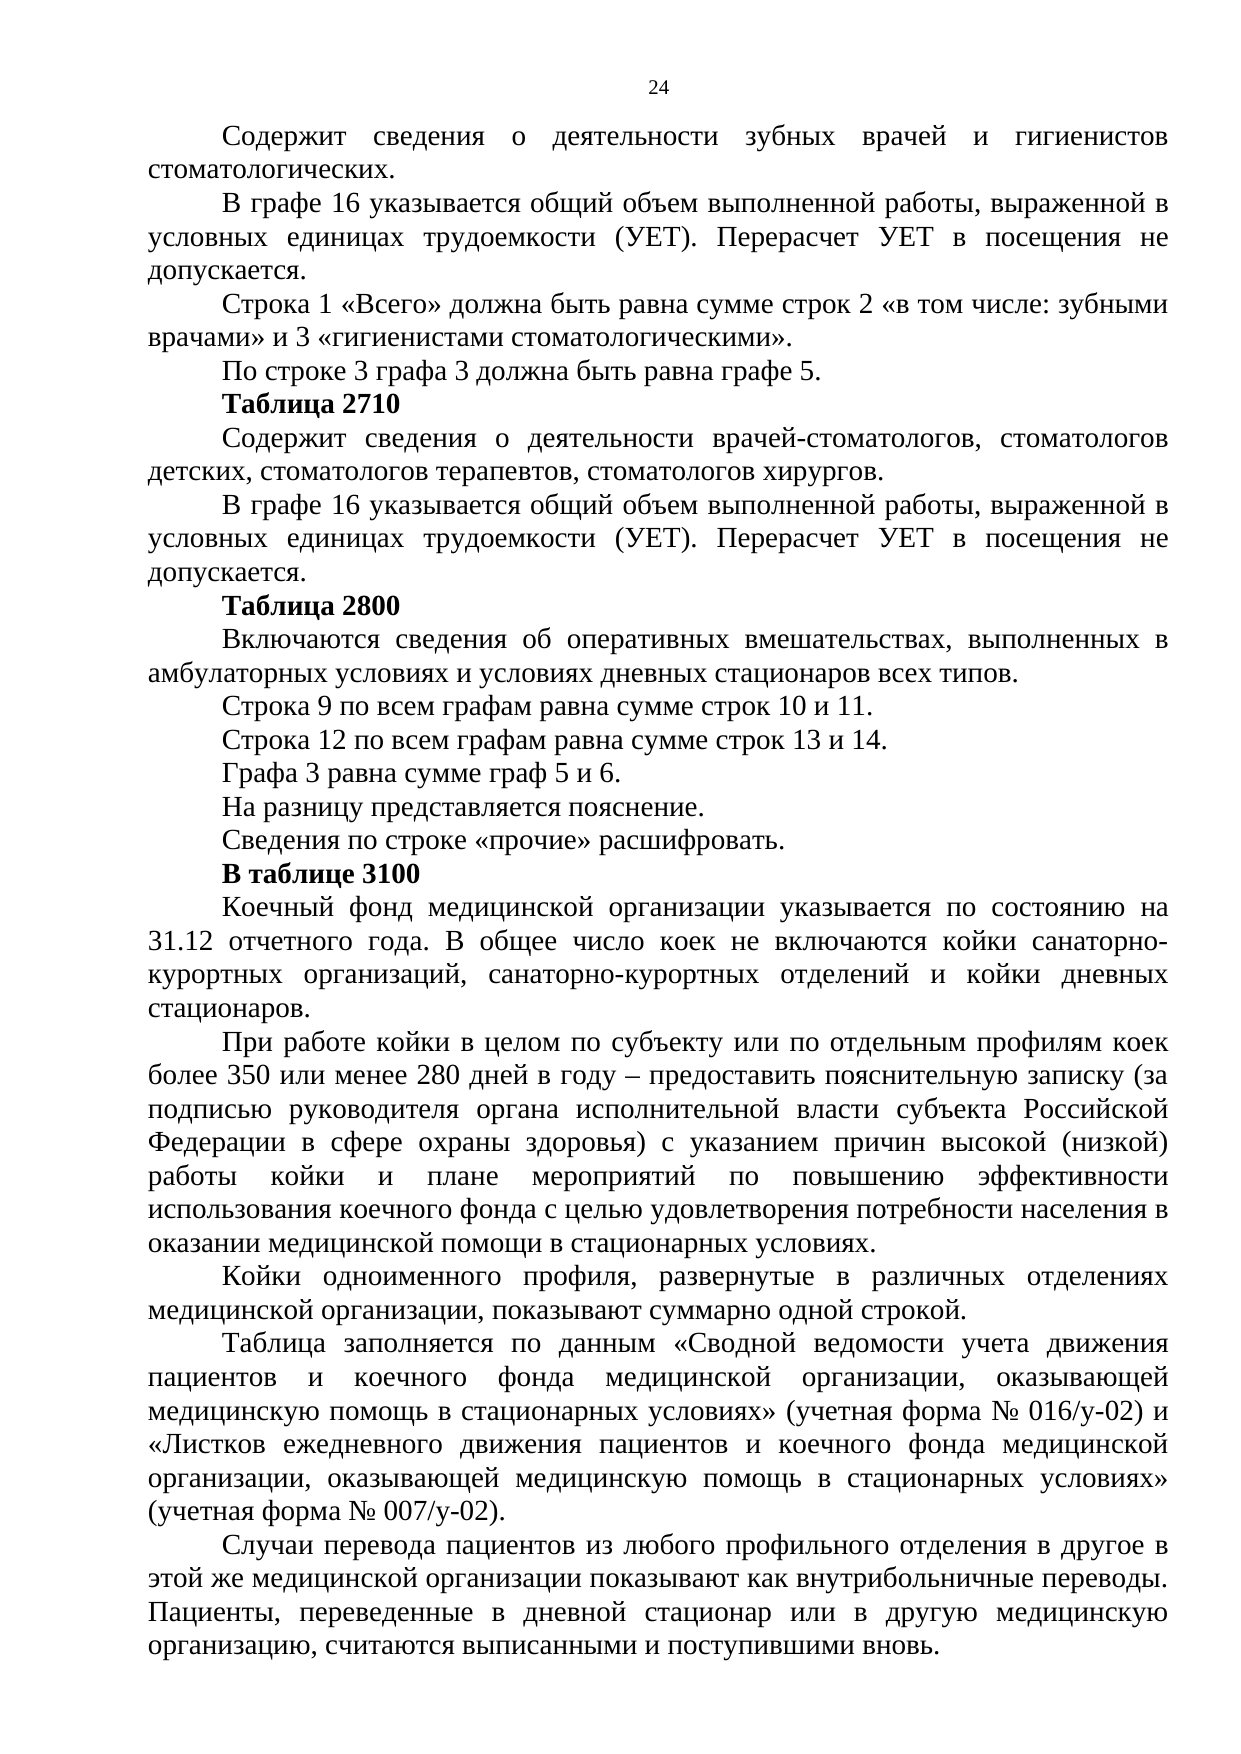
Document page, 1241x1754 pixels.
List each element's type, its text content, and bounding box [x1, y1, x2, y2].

text Случаи перевода пациентов из любого профильного отделения в другое в этой же медицинской организации показывают как внутрибольничные переводы. Пациенты, переведенные в дневной стационар или в другую медицинскую организацию, считаются выписанными и поступившими вновь. [148, 1527, 1169, 1661]
text Содержит сведения о деятельности врачей-стоматологов, стоматологов детских, стоматологов терапевтов, стоматологов хирургов. [148, 420, 1169, 487]
text Коечный фонд медицинской организации указывается по состоянию на 31.12 отчетного года. В общее число коек не включаются койки санаторно-курортных организаций, санаторно-курортных отделений и койки дневных стационаров. [148, 889, 1169, 1024]
text В таблице 3100 [148, 856, 1169, 889]
text Строка 12 по всем графам равна сумме строк 13 и 14. [148, 722, 1169, 755]
text По строке 3 графа 3 должна быть равна графе 5. [148, 353, 1169, 386]
text Сведения по строке «прочие» расшифровать. [148, 822, 1169, 856]
text Строка 9 по всем графам равна сумме строк 10 и 11. [148, 688, 1169, 722]
text Таблица 2710 [148, 386, 1169, 420]
text При работе койки в целом по субъекту или по отдельным профилям коек более 350 или менее 280 дней в году – предоставить пояснительную записку (за подписью руководителя органа исполнительной власти субъекта Российской Федерации в сфере охраны здоровья) с указанием причин высокой (низкой) работы койки и плане мероприятий по повышению эффективности использования коечного фонда с целью удовлетворения потребности населения в оказании медицинской помощи в стационарных условиях. [148, 1024, 1169, 1258]
text Содержит сведения о деятельности зубных врачей и гигиенистов стоматологических. [148, 118, 1169, 185]
text На разницу представляется пояснение. [148, 789, 1169, 822]
text Таблица заполняется по данным «Сводной ведомости учета движения пациентов и коечного фонда медицинской организации, оказывающей медицинскую помощь в стационарных условиях» (учетная форма № 016/у-02) и «Листков ежедневного движения пациентов и коечного фонда медицинской организации, оказывающей медицинскую помощь в стационарных условиях» (учетная форма № 007/у-02). [148, 1326, 1169, 1527]
text В графе 16 указывается общий объем выполненной работы, выраженной в условных единицах трудоемкости (УЕТ). Перерасчет УЕТ в посещения не допускается. [148, 185, 1169, 286]
text Строка 1 «Всего» должна быть равна сумме строк 2 «в том числе: зубными врачами» и 3 «гигиенистами стоматологическими». [148, 286, 1169, 353]
text Включаются сведения об оперативных вмешательствах, выполненных в амбулаторных условиях и условиях дневных стационаров всех типов. [148, 621, 1169, 688]
text В графе 16 указывается общий объем выполненной работы, выраженной в условных единицах трудоемкости (УЕТ). Перерасчет УЕТ в посещения не допускается. [148, 487, 1169, 588]
text Койки одноименного профиля, развернутые в различных отделениях медицинской организации, показывают суммарно одной строкой. [148, 1258, 1169, 1326]
text Графа 3 равна сумме граф 5 и 6. [148, 755, 1169, 789]
text Таблица 2800 [148, 588, 1169, 621]
